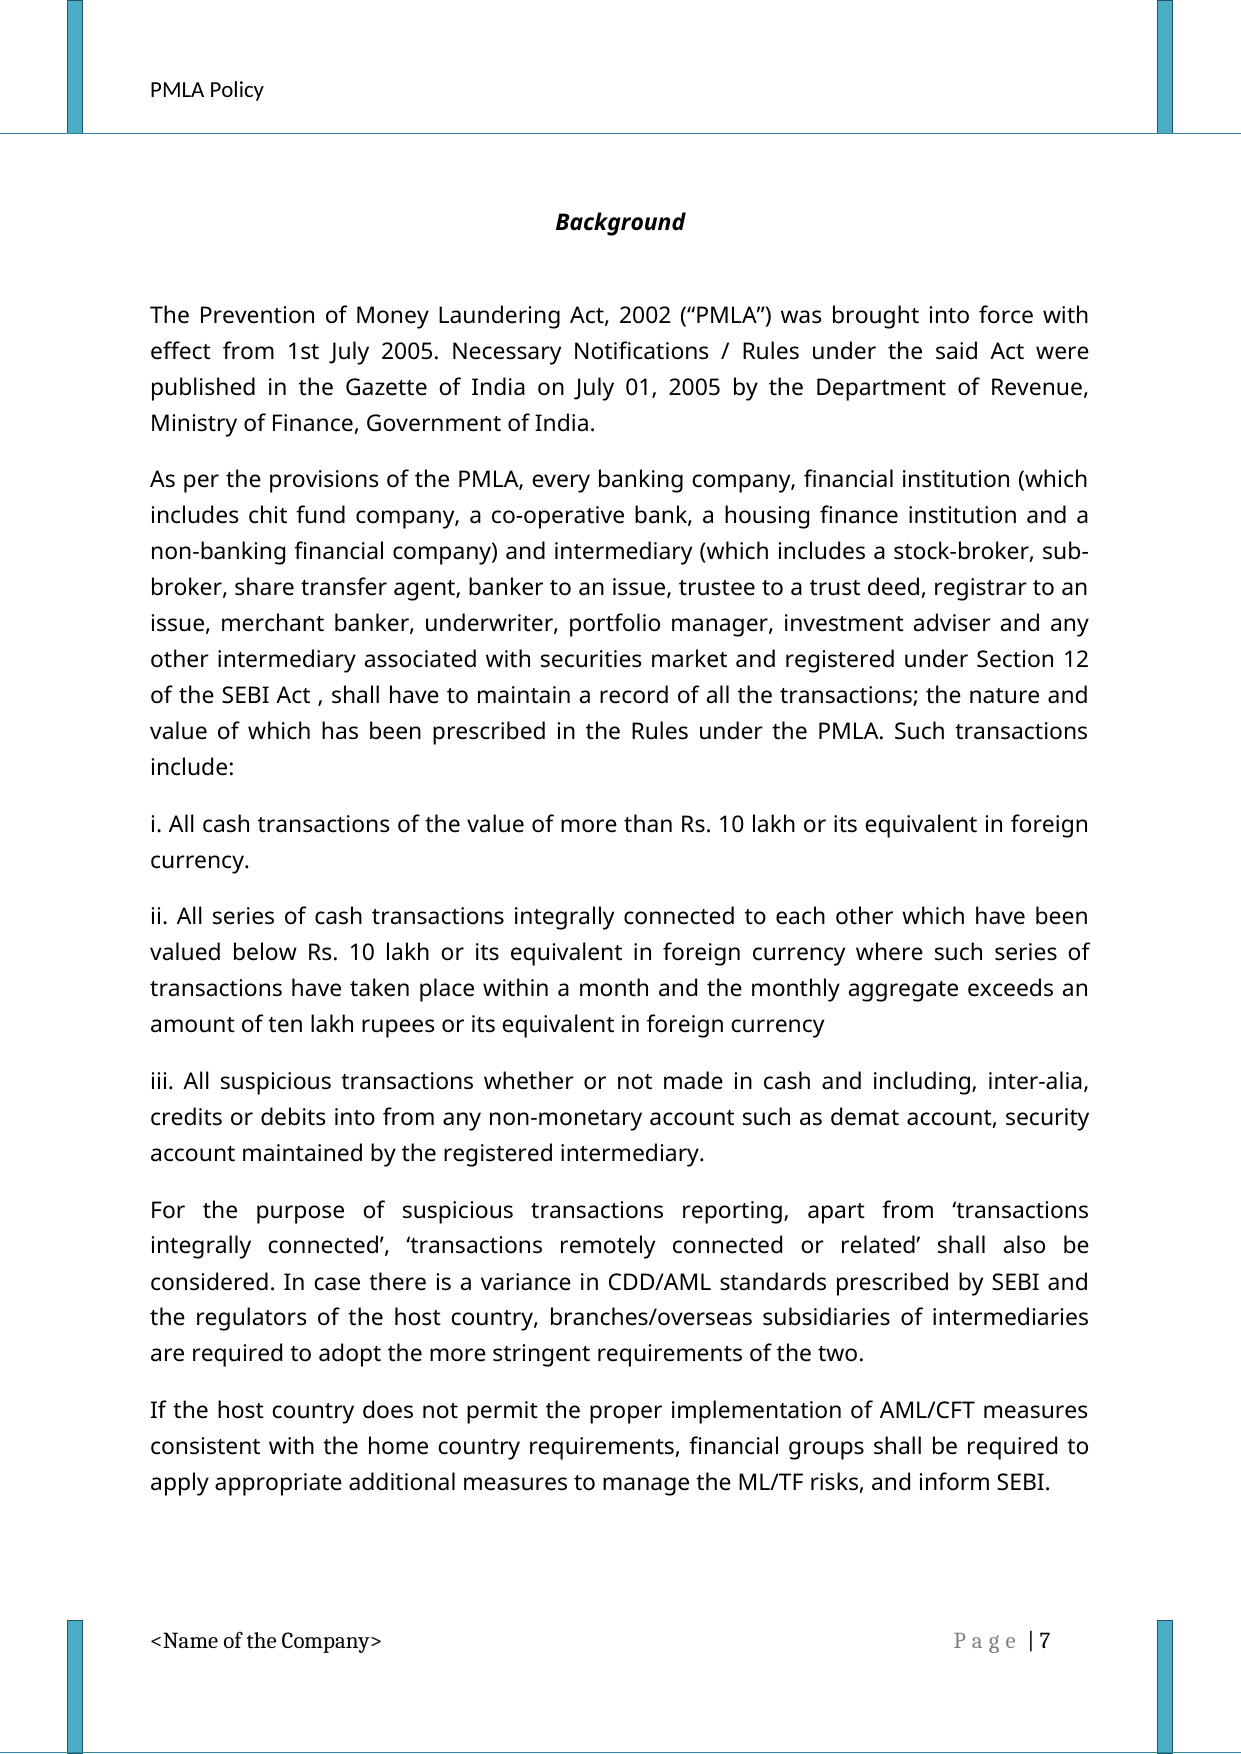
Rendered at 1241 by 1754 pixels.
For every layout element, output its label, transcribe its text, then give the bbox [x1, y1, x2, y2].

text For the purpose of suspicious transactions reporting, apart from ‘transactions integrally connected’, ‘transactions remotely connected or related’ shall also be considered. In case there is a variance in CDD/AML standards prescribed by SEBI and the regulators of the host country, branches/overseas subsidiaries of intermediaries are required to adopt the more stringent requirements of the two. [150, 1193, 1090, 1368]
text i. All cash transactions of the value of more than Rs. 10 lakh or its equivalent in foreign currency. [150, 808, 1090, 875]
text If the host country does not permit the proper implementation of AML/CFT measures consistent with the home country requirements, financial groups shall be required to apply appropriate additional measures to manage the ML/TF risks, and inform SEBI. [150, 1394, 1090, 1497]
text ii. All series of cash transactions integrally connected to each other which have been valued below Rs. 10 lakh or its equivalent in foreign currency where such series of transactions have taken place within a month and the monthly aggregate exceeds an amount of ten lakh rupees or its equivalent in foreign currency [150, 900, 1090, 1039]
subtitle Background [150, 206, 1090, 237]
text The Prevention of Money Laundering Act, 2002 (“PMLA”) was brought into force with effect from 1st July 2005. Necessary Notifications / Rules under the said Act were published in the Gazette of India on July 01, 2005 by the Department of Revenue, Ministry of Finance, Government of India. [150, 299, 1090, 438]
text iii. All suspicious transactions whether or not made in cash and including, inter-alia, credits or debits into from any non-monetary account such as demat account, security account maintained by the registered intermediary. [150, 1065, 1090, 1168]
text As per the provisions of the PMLA, every banking company, financial institution (which includes chit fund company, a co-operative bank, a housing finance institution and a non-banking financial company) and intermediary (which includes a stock-broker, sub-broker, share transfer agent, banker to an issue, trustee to a trust deed, registrar to an issue, merchant banker, underwriter, portfolio manager, investment adviser and any other intermediary associated with securities market and registered under Section 12 of the SEBI Act , shall have to maintain a record of all the transactions; the nature and value of which has been prescribed in the Rules under the PMLA. Such transactions include: [150, 463, 1090, 782]
